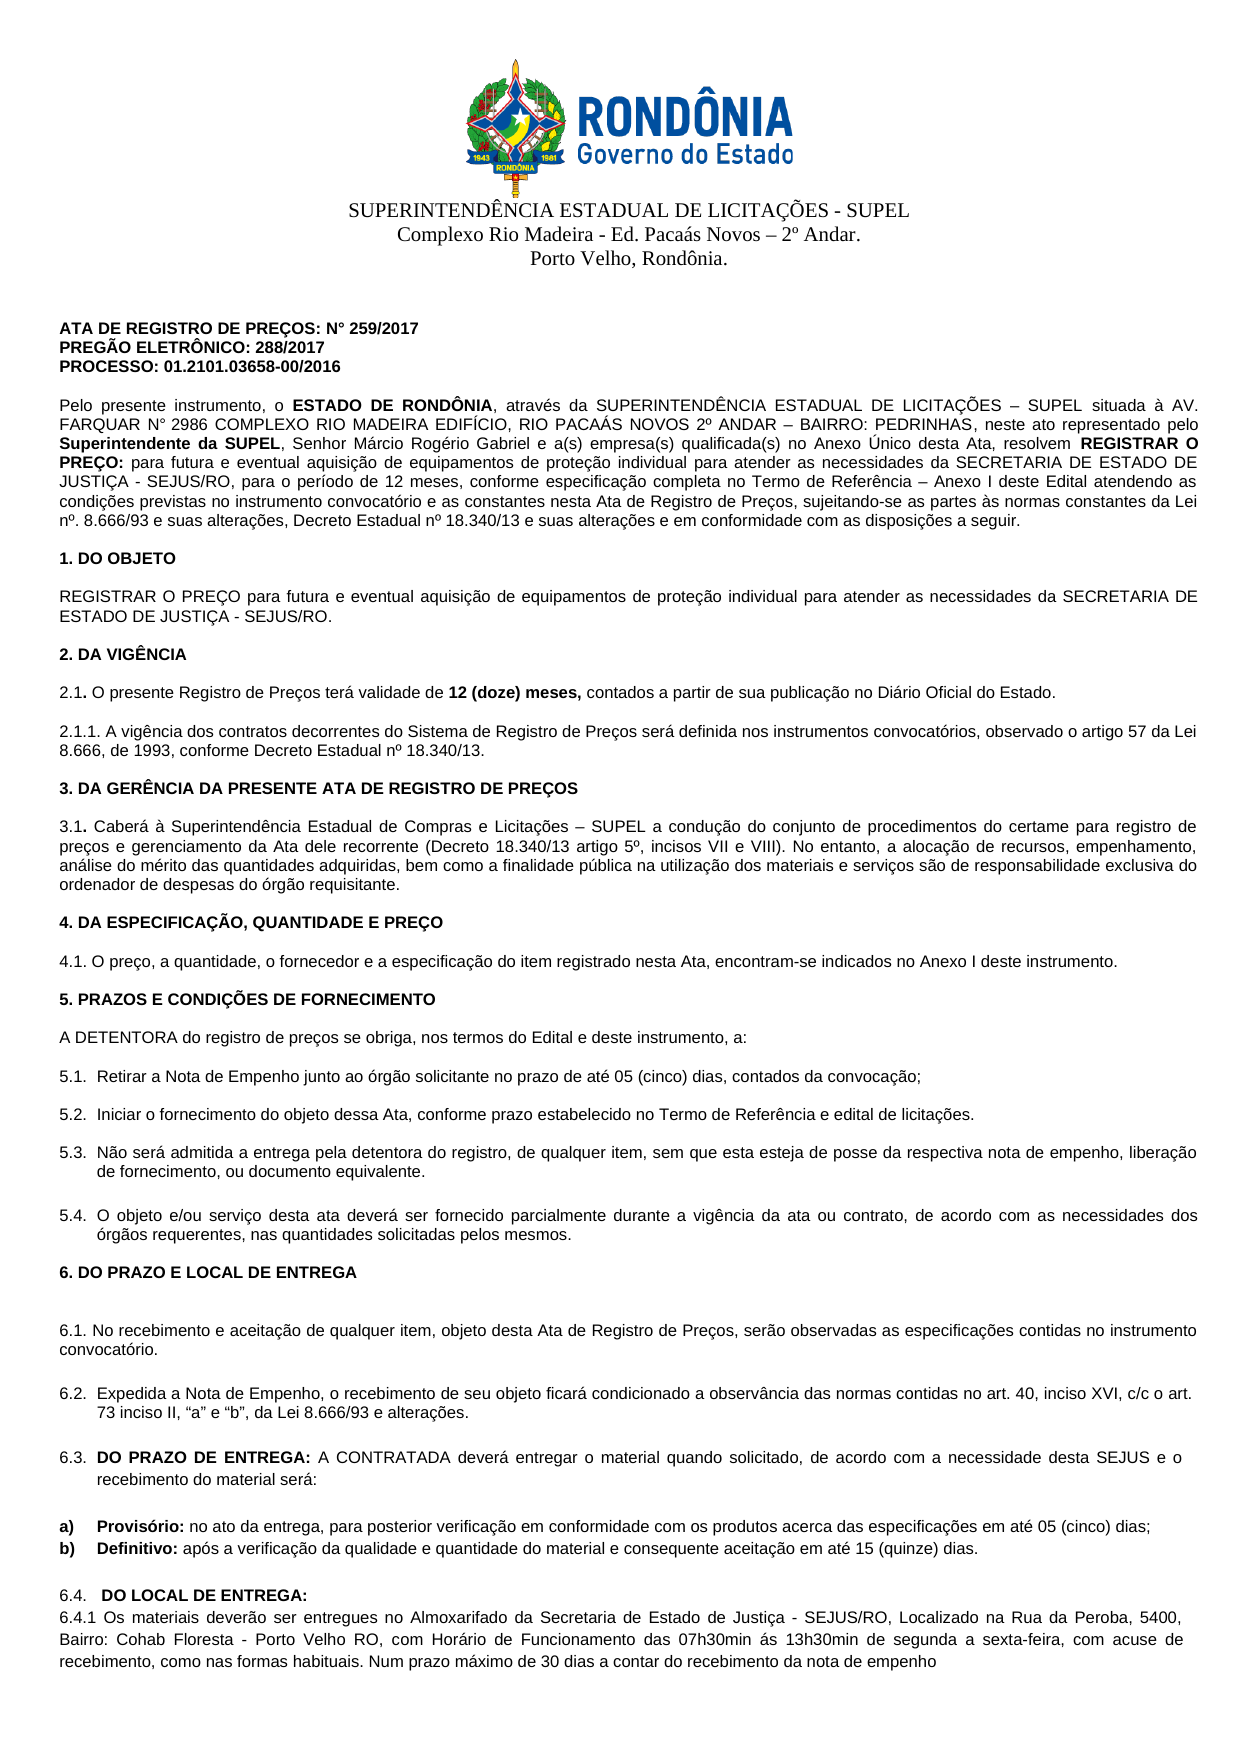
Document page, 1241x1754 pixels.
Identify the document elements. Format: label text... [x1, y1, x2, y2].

text PREGÃO ELETRÔNICO: 288/2017 [59, 338, 1199, 357]
list Iniciar o fornecimento do objeto dessa Ata, conforme prazo estabelecido no Termo de Referência e edital de licitações. [59, 1105, 1199, 1124]
text REGISTRAR O PREÇO para futura e eventual aquisição de equipamentos de proteção individual para atender as necessidades da SECRETARIA DE ESTADO DE JUSTIÇA - SEJUS/RO. [59, 587, 1199, 626]
text 6.1. No recebimento e aceitação de qualquer item, objeto desta Ata de Registro de Preços, serão observadas as especificações contidas no instrumento convocatório. [59, 1321, 1199, 1359]
text 6. DO PRAZO E LOCAL DE ENTREGA [59, 1263, 1199, 1282]
text ATA DE REGISTRO DE PREÇOS: N° 259/2017 [59, 319, 1199, 338]
text PROCESSO: 01.2101.03658-00/2016 [59, 357, 1199, 376]
text SUPERINTENDÊNCIA ESTADUAL DE LICITAÇÕES - SUPEL [59, 198, 1199, 222]
text A DETENTORA do registro de preços se obriga, nos termos do Edital e deste instrumento, a: [59, 1028, 1199, 1047]
text 3. DA GERÊNCIA DA PRESENTE ATA DE REGISTRO DE PREÇOS [59, 779, 1199, 798]
text Complexo Rio Madeira - Ed. Pacaás Novos – 2º Andar. [59, 222, 1199, 246]
list Retirar a Nota de Empenho junto ao órgão solicitante no prazo de até 05 (cinco) dias, contados da convocação; [59, 1066, 1199, 1086]
text 2. DA VIGÊNCIA [59, 645, 1199, 664]
list Não será admitida a entrega pela detentora do registro, de qualquer item, sem que esta esteja de posse da respectiva nota de empenho, liberação de fornecimento, ou documento equivalente. [59, 1143, 1199, 1181]
text Porto Velho, Rondônia. [59, 246, 1199, 270]
text 4. DA ESPECIFICAÇÃO, QUANTIDADE E PREÇO [59, 913, 1199, 932]
text 3.1. Caberá à Superintendência Estadual de Compras e Licitações – SUPEL a condução do conjunto de procedimentos do certame para registro de preços e gerenciamento da Ata dele recorrente (Decreto 18.340/13 artigo 5º, incisos VII e VIII). No entanto, a alocação de recursos, empenhamento, análise do mérito das quantidades adquiridas, bem como a finalidade pública na utilização dos materiais e serviços são de responsabilidade exclusiva do ordenador de despesas do órgão requisitante. [59, 817, 1199, 894]
text 2.1.1. A vigência dos contratos decorrentes do Sistema de Registro de Preços será definida nos instrumentos convocatórios, observado o artigo 57 da Lei 8.666, de 1993, conforme Decreto Estadual nº 18.340/13. [59, 721, 1199, 760]
list O objeto e/ou serviço desta ata deverá ser fornecido parcialmente durante a vigência da ata ou contrato, de acordo com as necessidades dos órgãos requerentes, nas quantidades solicitadas pelos mesmos. [59, 1205, 1199, 1244]
table_header DO PRAZO DE ENTREGA: A CONTRATADA deverá entregar o material quando solicitado, de acordo com a necessidade desta SEJUS e o recebimento do material será: Provisório: no ato da entrega, para posterior verificação em conformidade com os produtos acerca das especificações em até 05 (cinco) dias; Definitivo: após a verificação da qualidade e quantidade do material e consequente aceitação em até 15 (quinze) dias. DO LOCAL DE ENTREGA: 6.4.1 Os materiais deverão ser entregues no Almoxarifado da Secretaria de Estado de Justiça - SEJUS/RO, Localizado na Rua da Peroba, 5400, Bairro: Cohab Floresta - Porto Velho RO, com Horário de Funcionamento das 07h30min ás 13h30min de segunda a sexta-feira, com acuse de recebimento, como nas formas habituais. Num prazo máximo de 30 dias a contar do recebimento da nota de empenho [52, 1423, 1192, 1700]
list Expedida a Nota de Empenho, o recebimento de seu objeto ficará condicionado a observância das normas contidas no art. 40, inciso XVI, c/c o art. 73 inciso II, “a” e “b”, da Lei 8.666/93 e alterações. [59, 1384, 1194, 1422]
text 5. PRAZOS E CONDIÇÕES DE FORNECIMENTO [59, 990, 1199, 1009]
text 2.1. O presente Registro de Preços terá validade de 12 (doze) meses, contados a partir de sua publicação no Diário Oficial do Estado. [59, 683, 1199, 702]
text Pelo presente instrumento, o ESTADO DE RONDÔNIA, através da SUPERINTENDÊNCIA ESTADUAL DE LICITAÇÕES – SUPEL situada à AV. FARQUAR N° 2986 COMPLEXO RIO MADEIRA EDIFÍCIO, RIO PACAÁS NOVOS 2º ANDAR – BAIRRO: PEDRINHAS, neste ato representado pelo Superintendente da SUPEL, Senhor Márcio Rogério Gabriel e a(s) empresa(s) qualificada(s) no Anexo Único desta Ata, resolvem REGISTRAR O PREÇO: para futura e eventual aquisição de equipamentos de proteção individual para atender as necessidades da SECRETARIA DE ESTADO DE JUSTIÇA - SEJUS/RO, para o período de 12 meses, conforme especificação completa no Termo de Referência – Anexo I deste Edital atendendo as condições previstas no instrumento convocatório e as constantes nesta Ata de Registro de Preços, sujeitando-se as partes às normas constantes da Lei nº. 8.666/93 e suas alterações, Decreto Estadual nº 18.340/13 e suas alterações e em conformidade com as disposições a seguir. [59, 396, 1199, 530]
text 4.1. O preço, a quantidade, o fornecedor e a especificação do item registrado nesta Ata, encontram-se indicados no Anexo I deste instrumento. [59, 951, 1199, 971]
text 1. DO OBJETO [59, 549, 1199, 568]
picture [465, 59, 793, 198]
